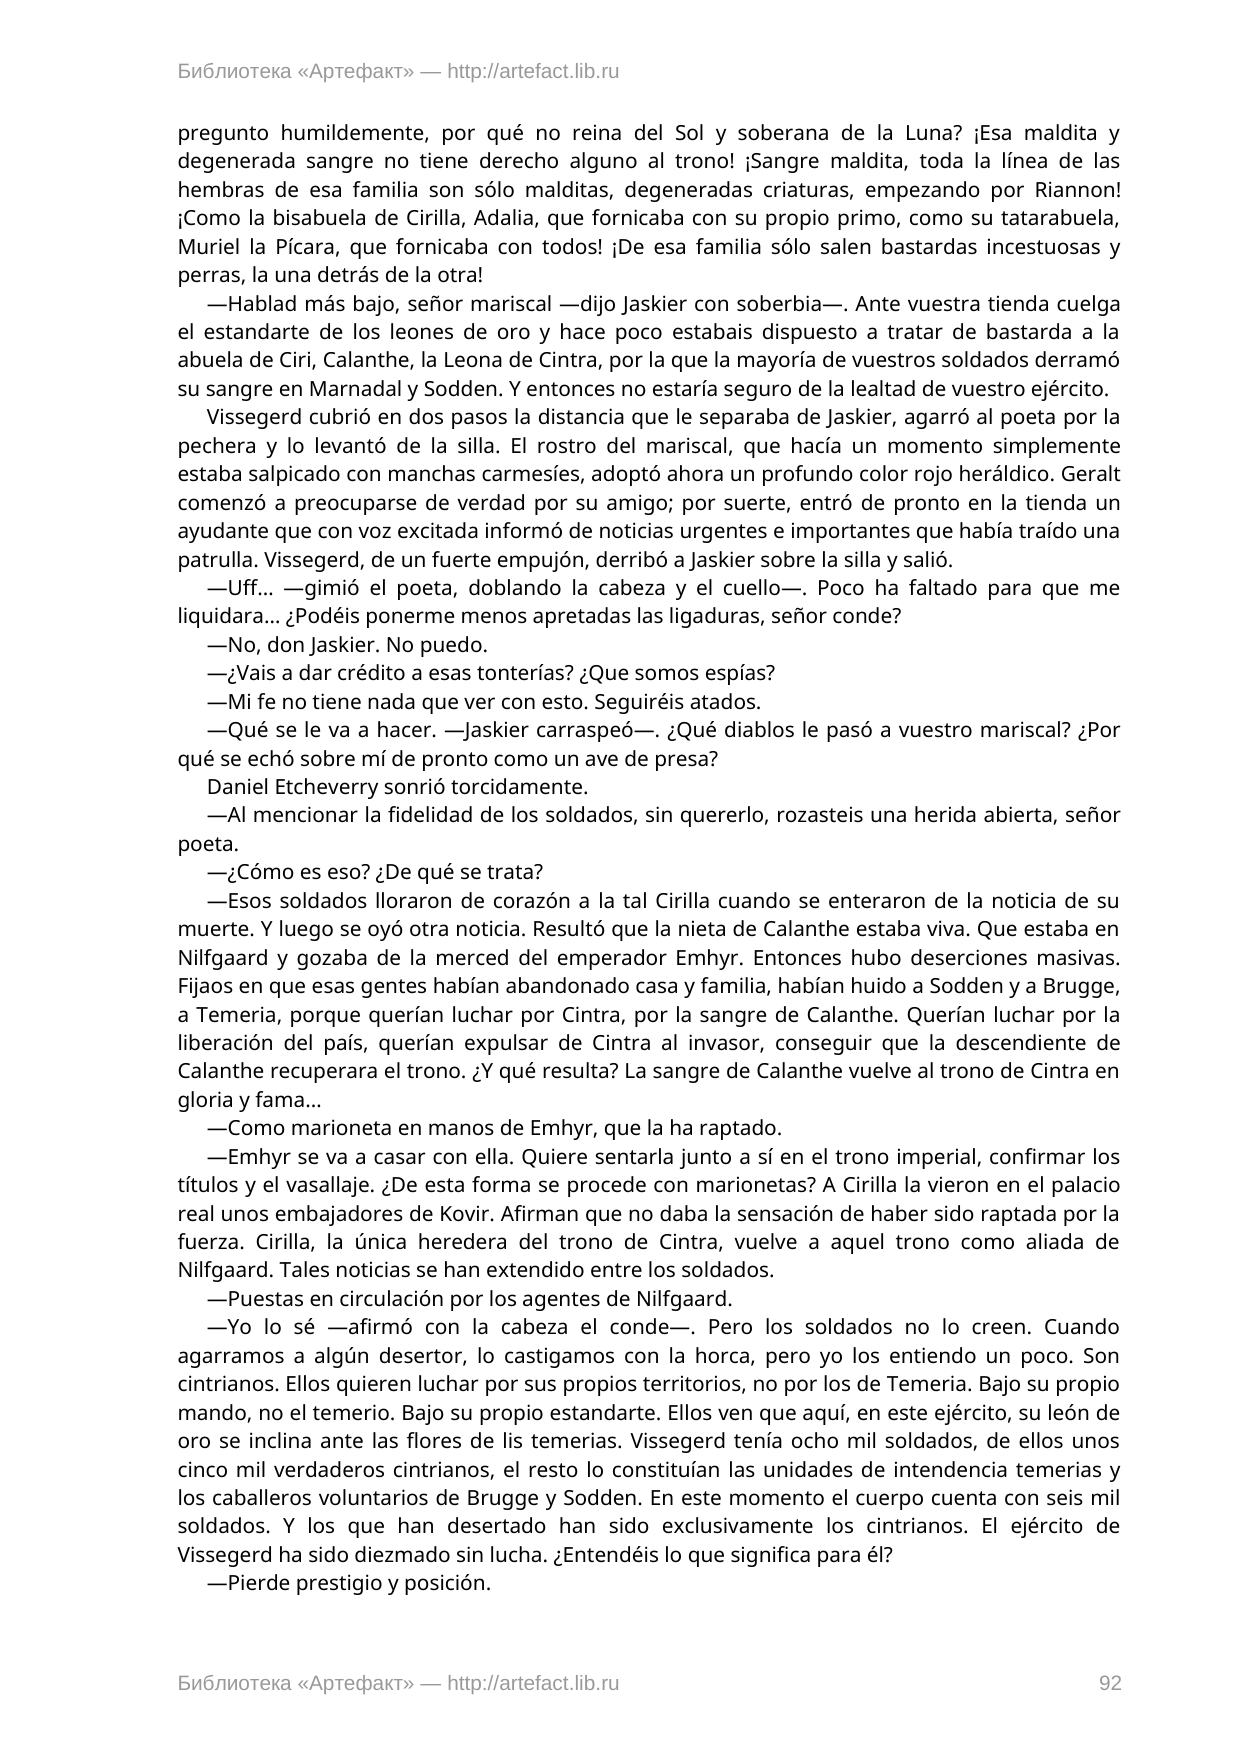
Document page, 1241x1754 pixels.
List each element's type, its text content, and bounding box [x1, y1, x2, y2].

text —Emhyr se va a casar con ella. Quiere sentarla junto a sí en el trono imperial, confirmar los títulos y el vasallaje. ¿De esta forma se procede con marionetas? A Cirilla la vieron en el palacio real unos embajadores de Kovir. Afirman que no daba la sensación de haber sido raptada por la fuerza. Cirilla, la única heredera del trono de Cintra, vuelve a aquel trono como aliada de Nilfgaard. Tales noticias se han extendido entre los soldados. [177, 1142, 1122, 1284]
text —Yo lo sé —afirmó con la cabeza el conde—. Pero los soldados no lo creen. Cuando agarramos a algún desertor, lo castigamos con la horca, pero yo los entiendo un poco. Son cintrianos. Ellos quieren luchar por sus propios territorios, no por los de Temeria. Bajo su propio mando, no el temerio. Bajo su propio estandarte. Ellos ven que aquí, en este ejército, su león de oro se inclina ante las flores de lis temerias. Vissegerd tenía ocho mil soldados, de ellos unos cinco mil verdaderos cintrianos, el resto lo constituían las unidades de intendencia temerias y los caballeros voluntarios de Brugge y Sodden. En este momento el cuerpo cuenta con seis mil soldados. Y los que han desertado han sido exclusivamente los cintrianos. El ejército de Vissegerd ha sido diezmado sin lucha. ¿Entendéis lo que significa para él? [177, 1312, 1122, 1568]
text —Uff… —gimió el poeta, doblando la cabeza y el cuello—. Poco ha faltado para que me liquidara… ¿Podéis ponerme menos apretadas las ligaduras, señor conde? [177, 573, 1122, 630]
text —Qué se le va a hacer. —Jaskier carraspeó—. ¿Qué diablos le pasó a vuestro mariscal? ¿Por qué se echó sobre mí de pronto como un ave de presa? [177, 715, 1122, 772]
text —Puestas en circulación por los agentes de Nilfgaard. [177, 1284, 1122, 1312]
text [177, 118, 1122, 289]
text —Como marioneta en manos de Emhyr, que la ha raptado. [177, 1113, 1122, 1142]
text —No, don Jaskier. No puedo. [177, 630, 1122, 658]
text Vissegerd cubrió en dos pasos la distancia que le separaba de Jaskier, agarró al poeta por la pechera y lo levantó de la silla. El rostro del mariscal, que hacía un momento simplemente estaba salpicado con manchas carmesíes, adoptó ahora un profundo color rojo heráldico. Geralt comenzó a preocuparse de verdad por su amigo; por suerte, entró de pronto en la tienda un ayudante que con voz excitada informó de noticias urgentes e importantes que había traído una patrulla. Vissegerd, de un fuerte empujón, derribó a Jaskier sobre la silla y salió. [177, 402, 1122, 573]
text —Pierde prestigio y posición. [177, 1568, 1122, 1597]
text —Hablad más bajo, señor mariscal —dijo Jaskier con soberbia—. Ante vuestra tienda cuelga el estandarte de los leones de oro y hace poco estabais dispuesto a tratar de bastarda a la abuela de Ciri, Calanthe, la Leona de Cintra, por la que la mayoría de vuestros soldados derramó su sangre en Marnadal y Sodden. Y entonces no estaría seguro de la lealtad de vuestro ejército. [177, 289, 1122, 402]
text —¿Cómo es eso? ¿De qué se trata? [177, 857, 1122, 886]
text —¿Vais a dar crédito a esas tonterías? ¿Que somos espías? [177, 658, 1122, 687]
text —Esos soldados lloraron de corazón a la tal Cirilla cuando se enteraron de la noticia de su muerte. Y luego se oyó otra noticia. Resultó que la nieta de Calanthe estaba viva. Que estaba en Nilfgaard y gozaba de la merced del emperador Emhyr. Entonces hubo deserciones masivas. Fijaos en que esas gentes habían abandonado casa y familia, habían huido a Sodden y a Brugge, a Temeria, porque querían luchar por Cintra, por la sangre de Calanthe. Querían luchar por la liberación del país, querían expulsar de Cintra al invasor, conseguir que la descendiente de Calanthe recuperara el trono. ¿Y qué resulta? La sangre de Calanthe vuelve al trono de Cintra en gloria y fama… [177, 886, 1122, 1113]
text Daniel Etcheverry sonrió torcidamente. [177, 772, 1122, 801]
text —Al mencionar la fidelidad de los soldados, sin quererlo, rozasteis una herida abierta, señor poeta. [177, 801, 1122, 857]
text —Mi fe no tiene nada que ver con esto. Seguiréis atados. [177, 687, 1122, 715]
